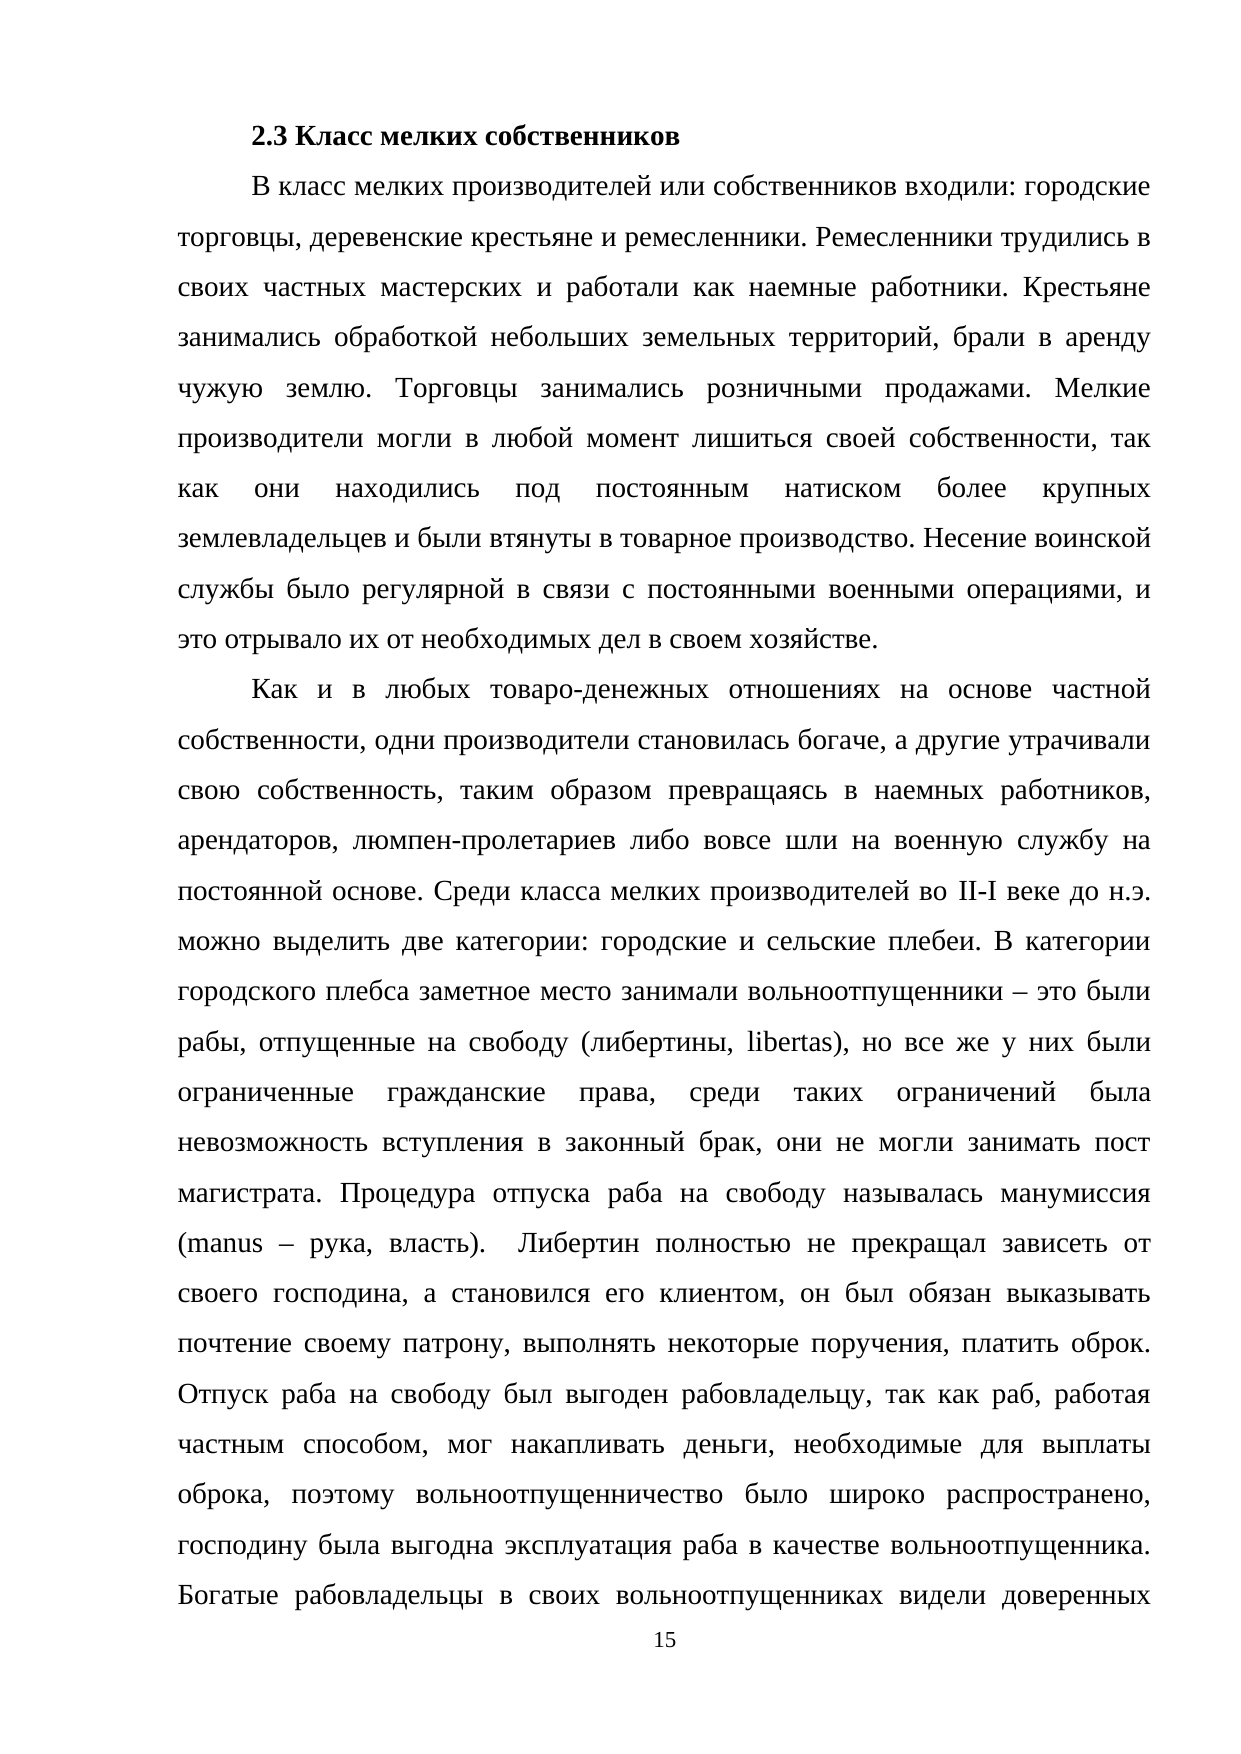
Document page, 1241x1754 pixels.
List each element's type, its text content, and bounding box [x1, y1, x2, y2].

text В класс мелких производителей или собственников входили: городские торговцы, деревенские крестьяне и ремесленники. Ремесленники трудились в своих частных мастерских и работали как наемные работники. Крестьяне занимались обработкой небольших земельных территорий, брали в аренду чужую землю. Торговцы занимались розничными продажами. Мелкие производители могли в любой момент лишиться своей собственности, так как они находились под постоянным натиском более крупных землевладельцев и были втянуты в товарное производство. Несение воинской службы было регулярной в связи с постоянными военными операциями, и это отрывало их от необходимых дел в своем хозяйстве. [177, 168, 1152, 655]
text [177, 672, 1152, 1611]
text 2.3 Класс мелких собственников [177, 118, 1152, 152]
